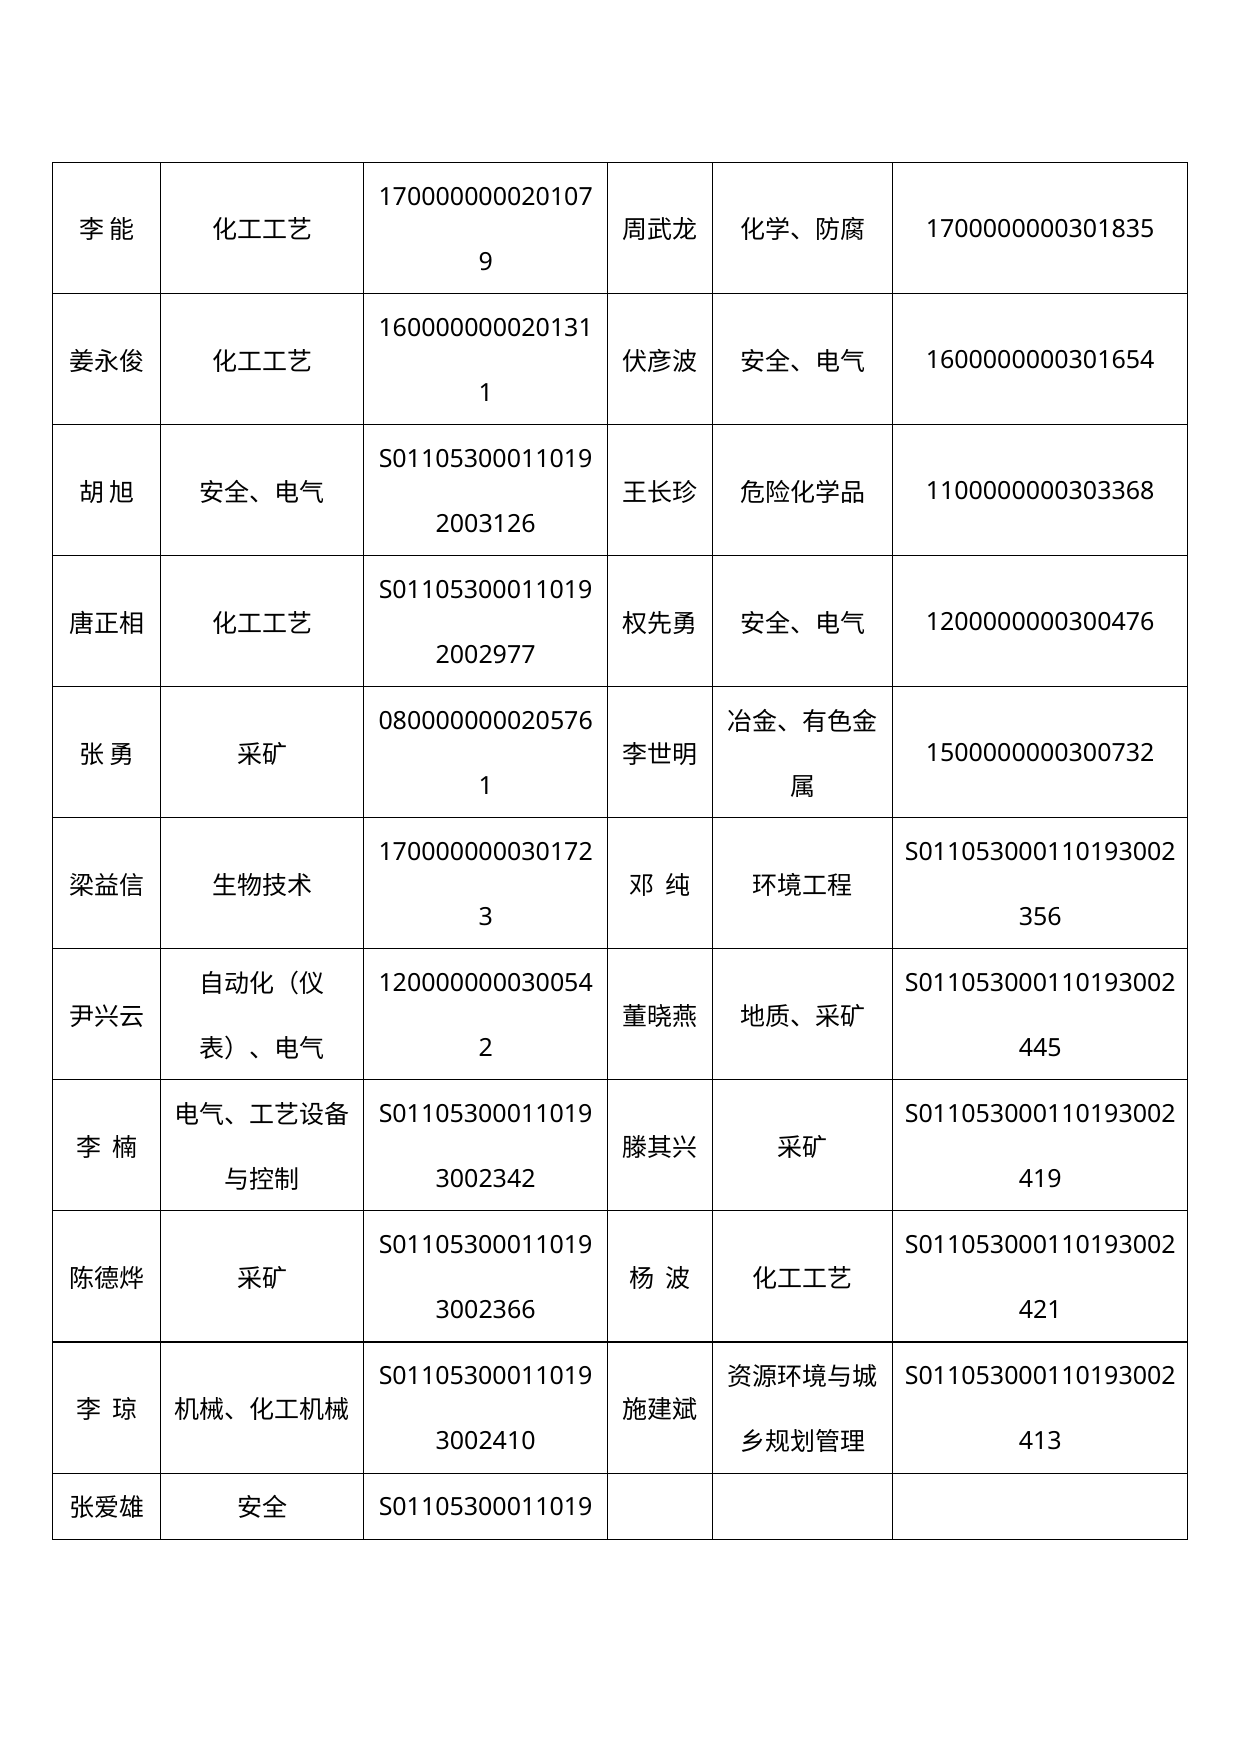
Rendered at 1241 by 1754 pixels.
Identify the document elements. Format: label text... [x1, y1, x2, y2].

table_cell 采矿 [161, 687, 363, 817]
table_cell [364, 1474, 607, 1538]
table_cell S011053000110193002410 [364, 1343, 607, 1472]
table_cell 0800000000205761 [364, 687, 607, 817]
table_cell 机械、化工机械 [161, 1343, 363, 1472]
table_cell 安全、电气 [713, 556, 892, 686]
table_cell 地质、采矿 [713, 949, 892, 1079]
table_cell 1200000000300542 [364, 949, 607, 1079]
table_cell 化工工艺 [161, 294, 363, 424]
table_cell 唐正相 [53, 556, 160, 686]
table_cell 李 能 [53, 163, 160, 293]
table_cell [713, 1474, 892, 1538]
table_cell 安全、电气 [161, 425, 363, 555]
table_cell 1500000000300732 [893, 687, 1187, 817]
table_cell 胡 旭 [53, 425, 160, 555]
table_cell [893, 1474, 1187, 1538]
table_cell S011053000110193002413 [893, 1343, 1187, 1472]
table_cell 李 楠 [53, 1080, 160, 1210]
table_cell 资源环境与城乡规划管理 [713, 1343, 892, 1472]
table_cell 张 勇 [53, 687, 160, 817]
table_cell 安全 [161, 1474, 363, 1538]
table_cell S011053000110193002356 [893, 818, 1187, 948]
table_cell [608, 1474, 712, 1538]
table_cell 权先勇 [608, 556, 712, 686]
table_cell S011053000110193002421 [893, 1211, 1187, 1341]
table_cell 尹兴云 [53, 949, 160, 1079]
table_cell 滕其兴 [608, 1080, 712, 1210]
table_cell 伏彦波 [608, 294, 712, 424]
table_cell 1600000000201311 [364, 294, 607, 424]
table_cell 自动化（仪表）、电气 [161, 949, 363, 1079]
table_cell 杨 波 [608, 1211, 712, 1341]
table_cell S011053000110192003126 [364, 425, 607, 555]
table_cell 1200000000300476 [893, 556, 1187, 686]
table_cell 环境工程 [713, 818, 892, 948]
table_cell 化工工艺 [161, 556, 363, 686]
table_cell 1700000000301835 [893, 163, 1187, 293]
table_cell 陈德烨 [53, 1211, 160, 1341]
table_cell 施建斌 [608, 1343, 712, 1472]
table_cell 化工工艺 [161, 163, 363, 293]
table_cell 1600000000301654 [893, 294, 1187, 424]
table_cell 王长珍 [608, 425, 712, 555]
table_cell 安全、电气 [713, 294, 892, 424]
table_cell 1100000000303368 [893, 425, 1187, 555]
table_cell 周武龙 [608, 163, 712, 293]
table_cell 1700000000201079 [364, 163, 607, 293]
table_cell 邓 纯 [608, 818, 712, 948]
table_cell S011053000110193002342 [364, 1080, 607, 1210]
table_cell 危险化学品 [713, 425, 892, 555]
table_cell S011053000110193002366 [364, 1211, 607, 1341]
table_cell 1700000000301723 [364, 818, 607, 948]
table_cell 化工工艺 [713, 1211, 892, 1341]
table_cell 梁益信 [53, 818, 160, 948]
table_cell S011053000110193002419 [893, 1080, 1187, 1210]
table_cell S011053000110193002445 [893, 949, 1187, 1079]
table_cell 冶金、有色金属 [713, 687, 892, 817]
table_cell 姜永俊 [53, 294, 160, 424]
table_cell 生物技术 [161, 818, 363, 948]
table_cell 化学、防腐 [713, 163, 892, 293]
table_cell 李世明 [608, 687, 712, 817]
table_cell S011053000110192002977 [364, 556, 607, 686]
table_cell 李 琼 [53, 1343, 160, 1472]
table_cell 采矿 [161, 1211, 363, 1341]
table_cell 张爱雄 [53, 1474, 160, 1538]
table_cell 董晓燕 [608, 949, 712, 1079]
table_cell 采矿 [713, 1080, 892, 1210]
table_cell 电气、工艺设备与控制 [161, 1080, 363, 1210]
